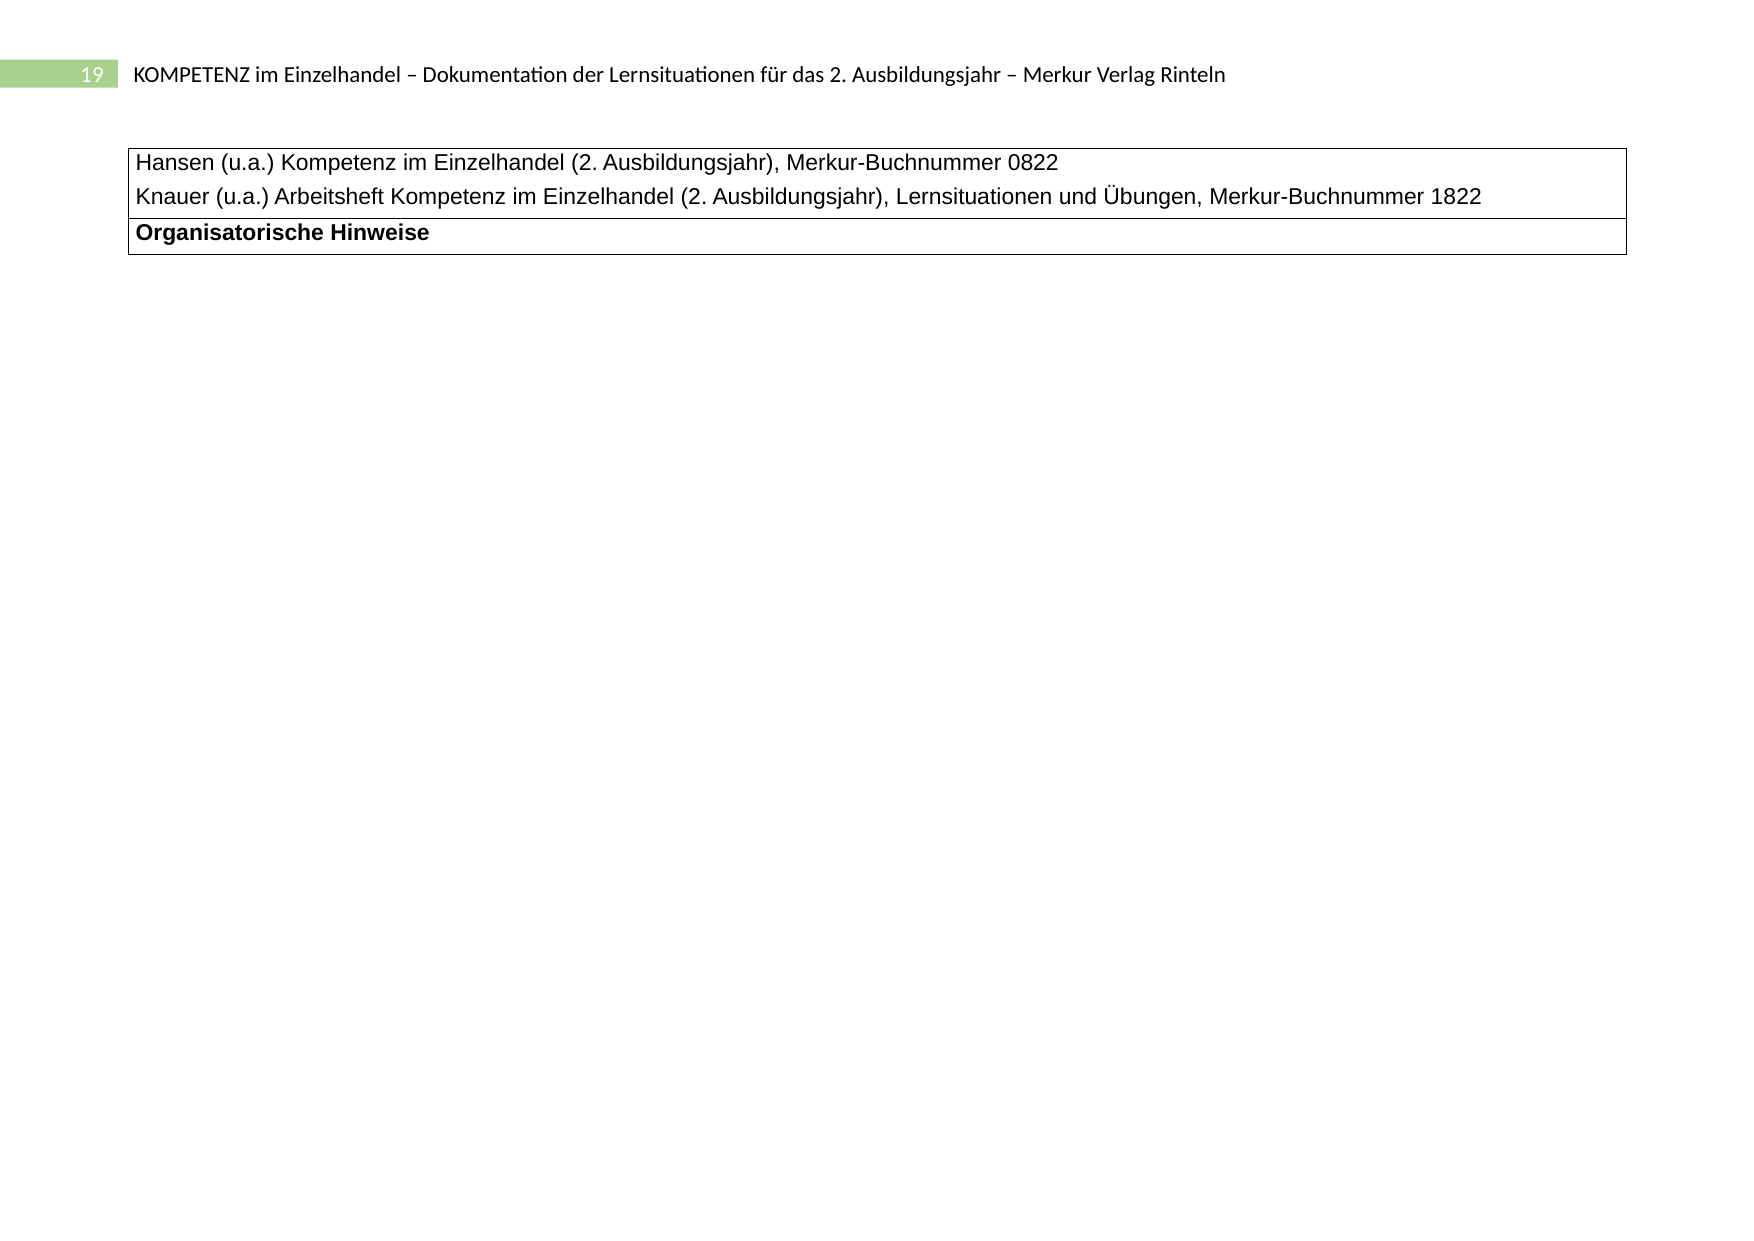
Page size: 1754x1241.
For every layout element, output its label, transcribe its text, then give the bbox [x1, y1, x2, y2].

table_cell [129, 149, 1626, 218]
table_cell Organisatorische Hinweise [129, 219, 1626, 254]
